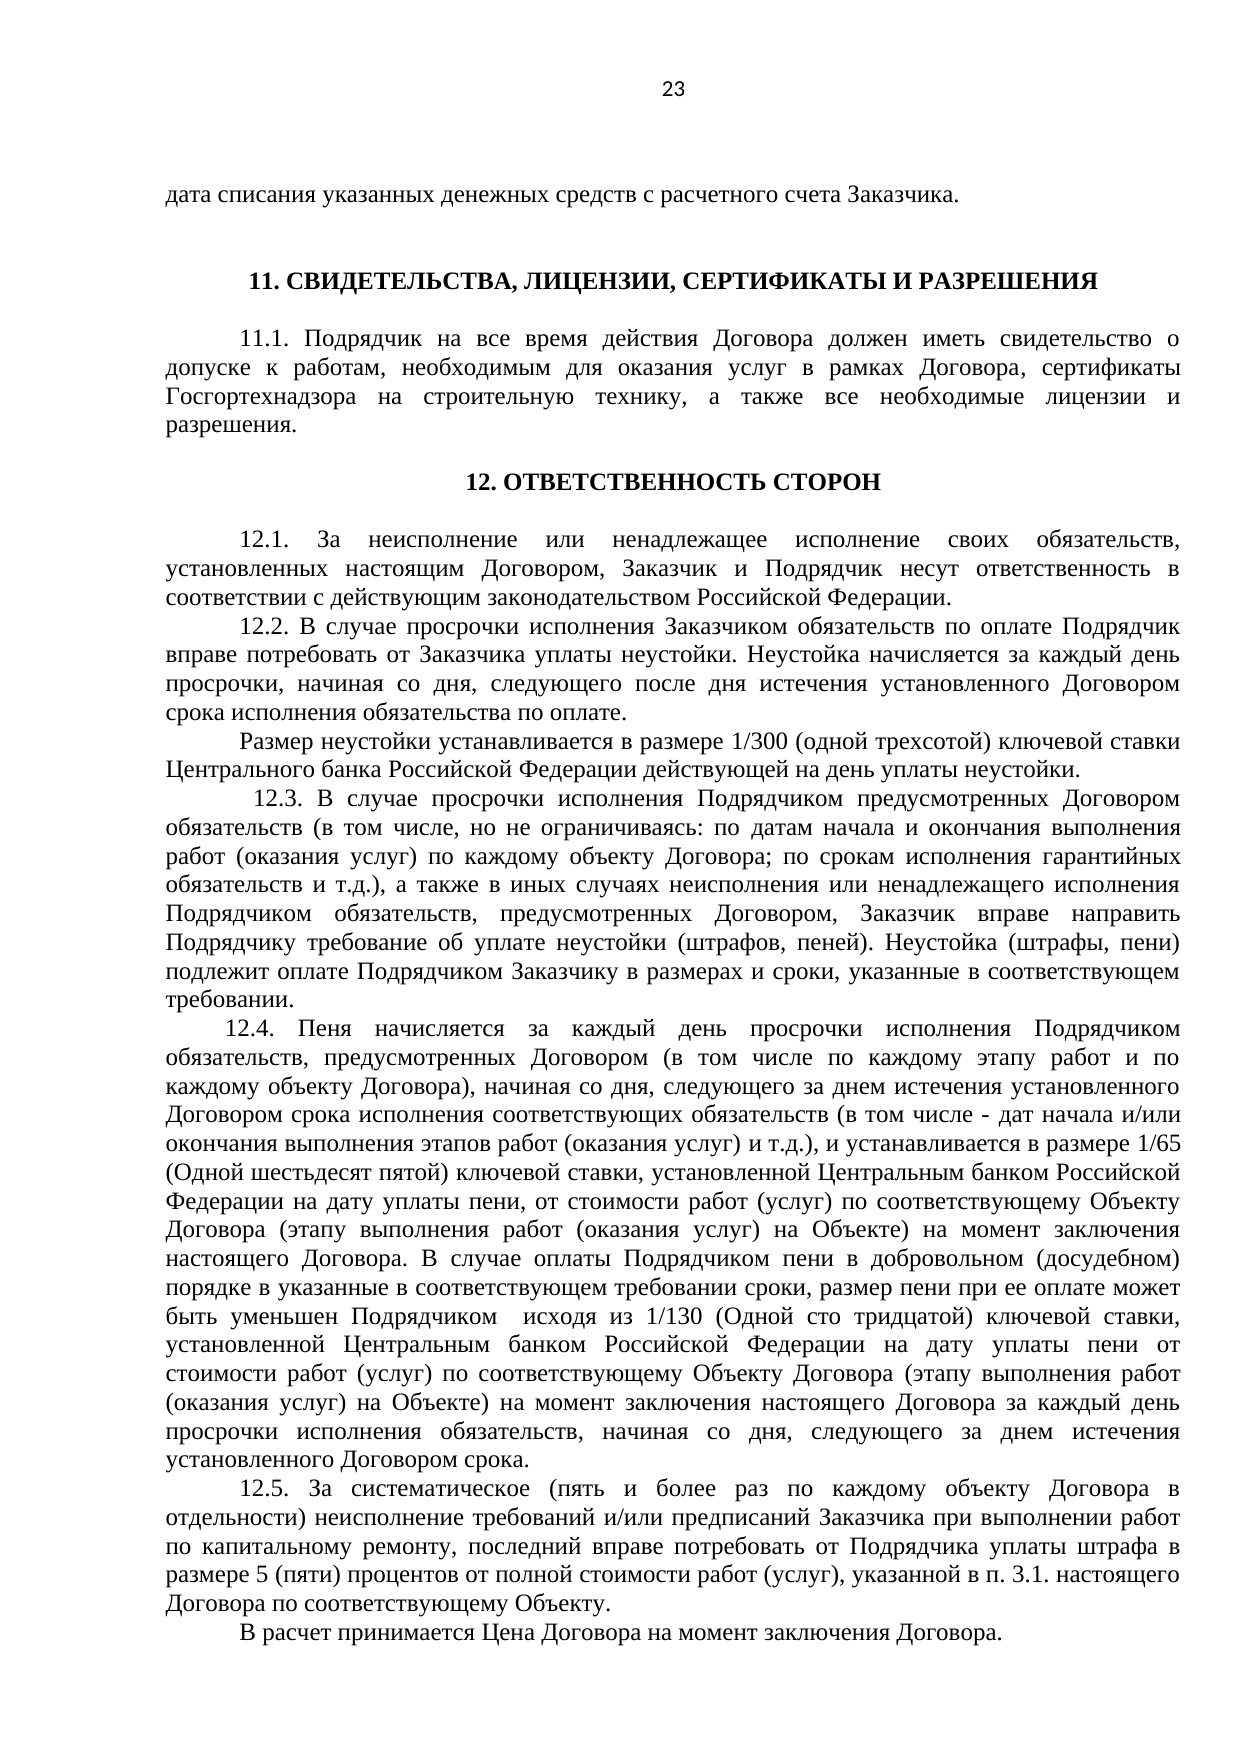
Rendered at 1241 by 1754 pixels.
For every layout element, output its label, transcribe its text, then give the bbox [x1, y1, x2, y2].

text 11.1. Подрядчик на все время действия Договора должен иметь свидетельство о допуске к работам, необходимым для оказания услуг в рамках Договора, сертификаты Госгортехнадзора на строительную технику, а также все необходимые лицензии и разрешения. [165, 323, 1181, 438]
text 12.1. За неисполнение или ненадлежащее исполнение своих обязательств, установленных настоящим Договором, Заказчик и Подрядчик несут ответственность в соответствии с действующим законодательством Российской Федерации. [165, 524, 1181, 611]
text 11. СВИДЕТЕЛЬСТВА, ЛИЦЕНЗИИ, СЕРТИФИКАТЫ И РАЗРЕШЕНИЯ [165, 266, 1181, 294]
text В расчет принимается Цена Договора на момент заключения Договора. [165, 1617, 1181, 1646]
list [165, 179, 1181, 208]
text 12.5. За систематическое (пять и более раз по каждому объекту Договора в отдельности) неисполнение требований и/или предписаний Заказчика при выполнении работ по капитальному ремонту, последний вправе потребовать от Подрядчика уплаты штрафа в размере 5 (пяти) процентов от полной стоимости работ (услуг), указанной в п. 3.1. настоящего Договора по соответствующему Объекту. [165, 1473, 1181, 1617]
text 12.3. В случае просрочки исполнения Подрядчиком предусмотренных Договором обязательств (в том числе, но не ограничиваясь: по датам начала и окончания выполнения работ (оказания услуг) по каждому объекту Договора; по срокам исполнения гарантийных обязательств и т.д.), а также в иных случаях неисполнения или ненадлежащего исполнения Подрядчиком обязательств, предусмотренных Договором, Заказчик вправе направить Подрядчику требование об уплате неустойки (штрафов, пеней). Неустойка (штрафы, пени) подлежит оплате Подрядчиком Заказчику в размерах и сроки, указанные в соответствующем требовании. [165, 783, 1181, 1013]
text 12.2. В случае просрочки исполнения Заказчиком обязательств по оплате Подрядчик вправе потребовать от Заказчика уплаты неустойки. Неустойка начисляется за каждый день просрочки, начиная со дня, следующего после дня истечения установленного Договором срока исполнения обязательства по оплате. [165, 611, 1181, 726]
text 12. ОТВЕТСТВЕННОСТЬ СТОРОН [165, 467, 1181, 496]
text 12.4. Пеня начисляется за каждый день просрочки исполнения Подрядчиком обязательств, предусмотренных Договором (в том числе по каждому этапу работ и по каждому объекту Договора), начиная со дня, следующего за днем истечения установленного Договором срока исполнения соответствующих обязательств (в том числе - дат начала и/или окончания выполнения этапов работ (оказания услуг) и т.д.), и устанавливается в размере 1/65 (Одной шестьдесят пятой) ключевой ставки, установленной Центральным банком Российской Федерации на дату уплаты пени, от стоимости работ (услуг) по соответствующему Объекту Договора (этапу выполнения работ (оказания услуг) на Объекте) на момент заключения настоящего Договора. В случае оплаты Подрядчиком пени в добровольном (досудебном) порядке в указанные в соответствующем требовании сроки, размер пени при ее оплате может быть уменьшен Подрядчиком исходя из 1/130 (Одной сто тридцатой) ключевой ставки, установленной Центральным банком Российской Федерации на дату уплаты пени от стоимости работ (услуг) по соответствующему Объекту Договора (этапу выполнения работ (оказания услуг) на Объекте) на момент заключения настоящего Договора за каждый день просрочки исполнения обязательств, начиная со дня, следующего за днем истечения установленного Договором срока. [165, 1013, 1181, 1473]
text Размер неустойки устанавливается в размере 1/300 (одной трехсотой) ключевой ставки Центрального банка Российской Федерации действующей на день уплаты неустойки. [165, 726, 1181, 783]
